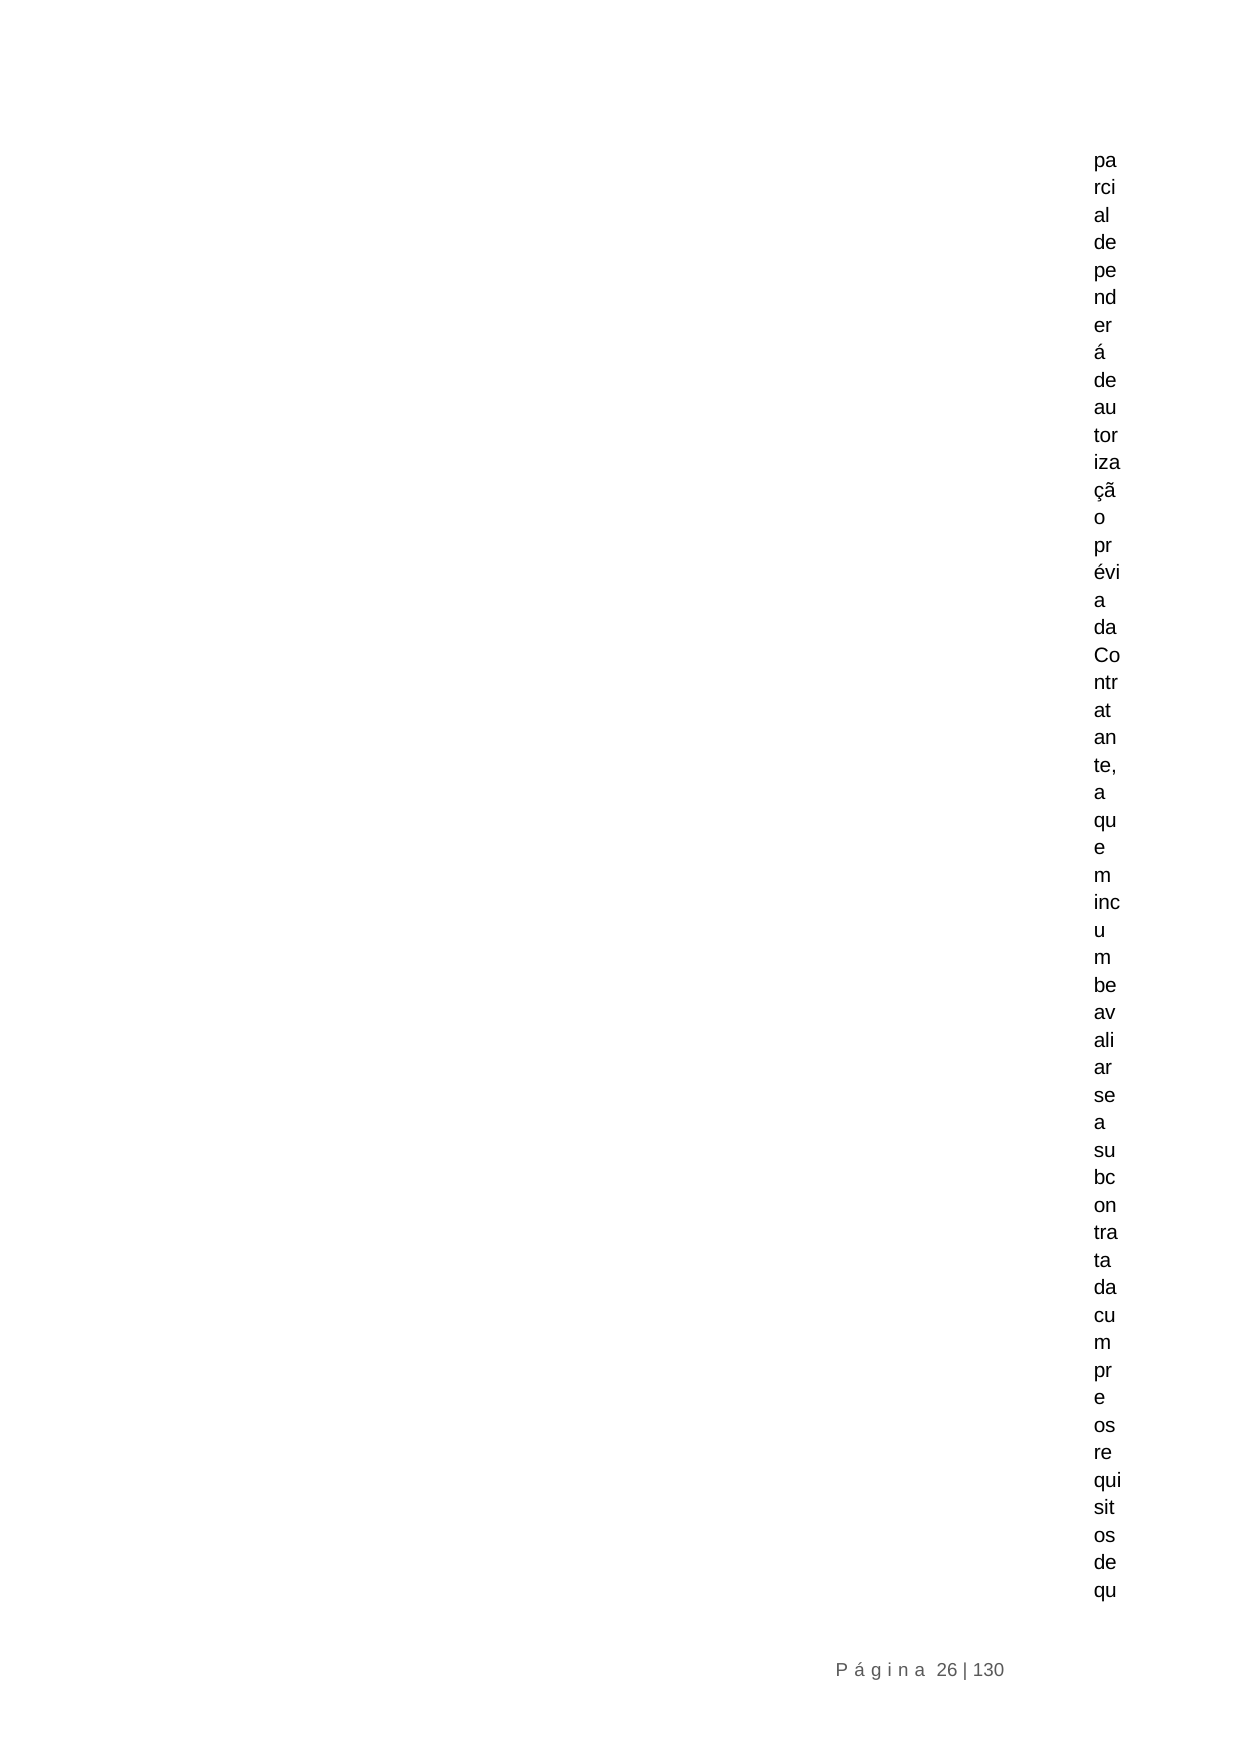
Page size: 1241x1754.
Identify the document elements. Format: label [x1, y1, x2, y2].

text [1048, 148, 1122, 1602]
